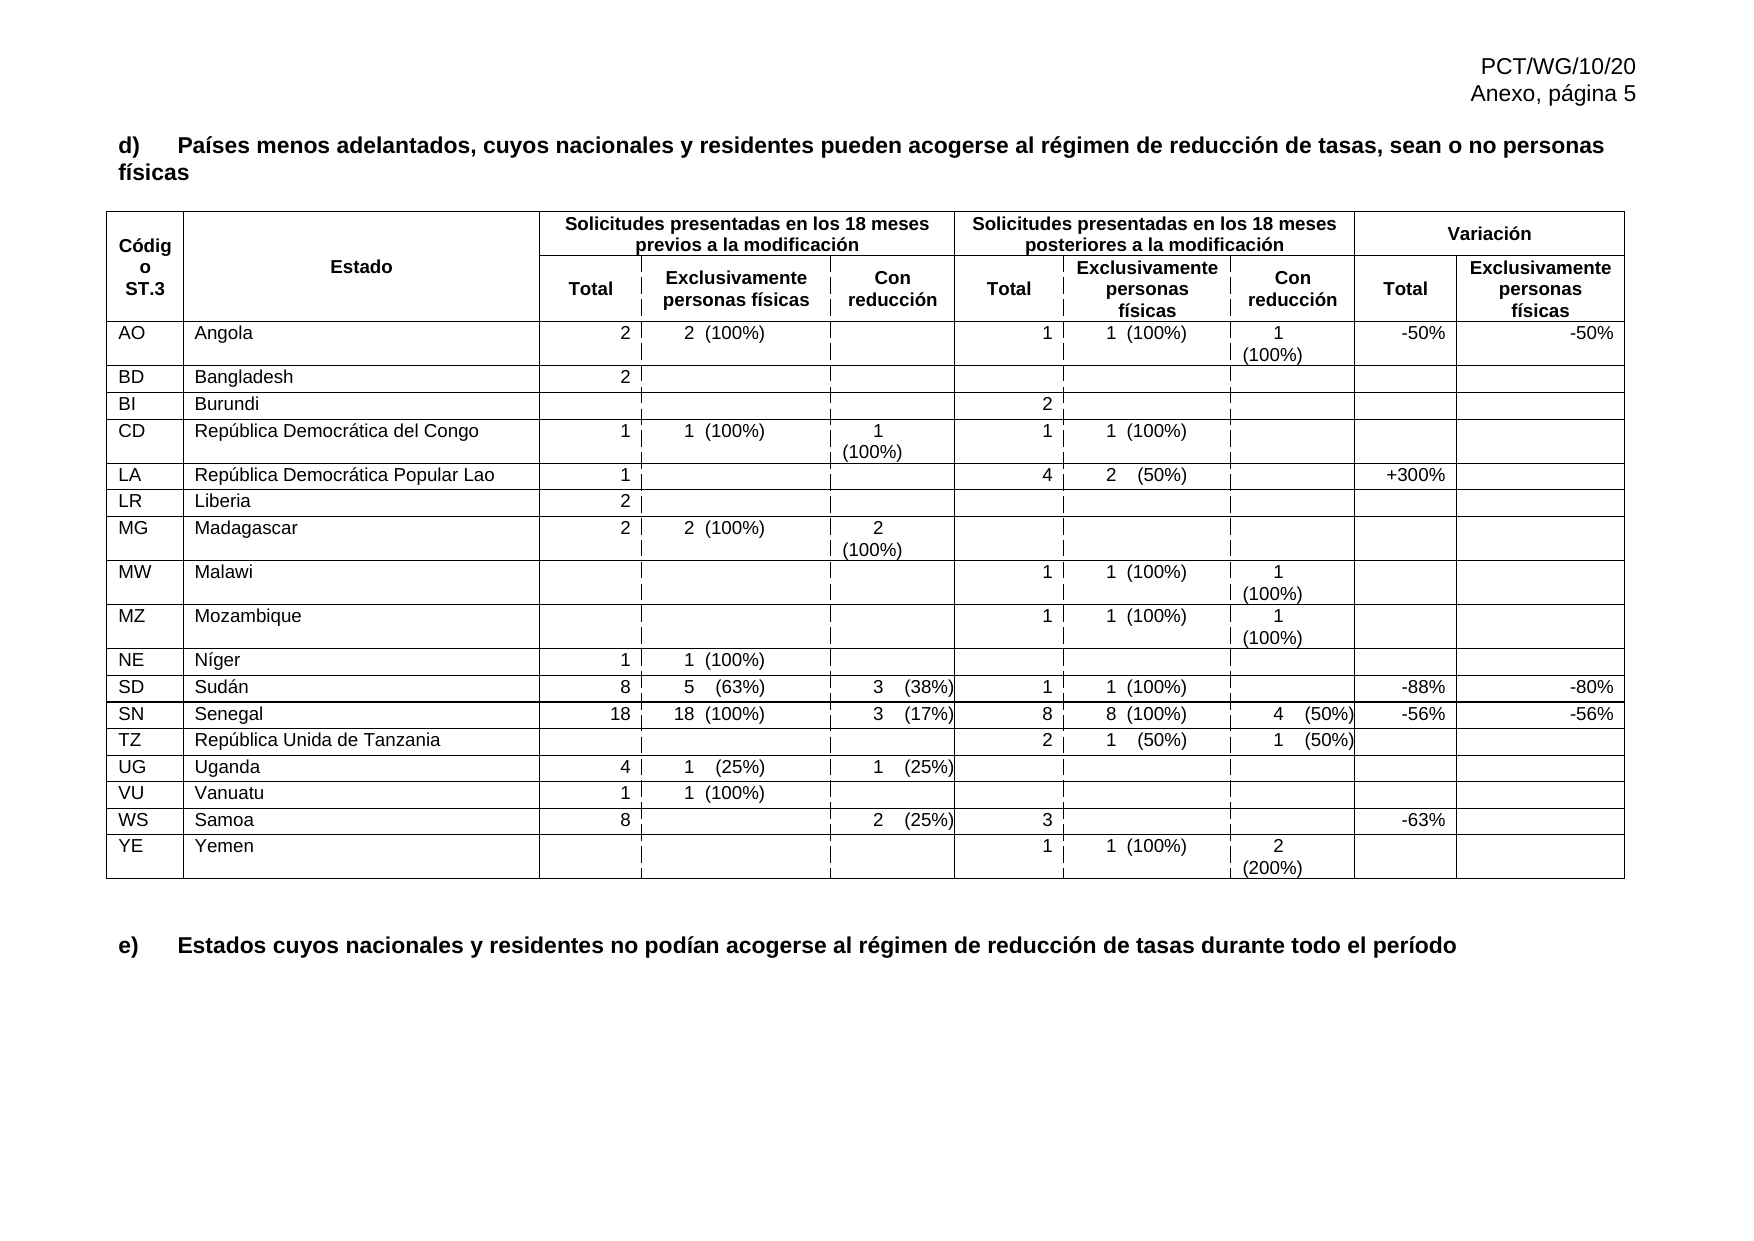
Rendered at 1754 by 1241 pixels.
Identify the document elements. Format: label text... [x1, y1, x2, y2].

table_cell [1231, 517, 1354, 560]
table_cell 2 (50%) [1064, 464, 1231, 489]
table_cell 1 (100%) [1064, 561, 1231, 604]
table_cell República Democrática Popular Lao [184, 464, 539, 489]
table_cell WS [107, 809, 183, 834]
table_cell MG [107, 517, 183, 560]
table_cell [642, 729, 831, 754]
table_cell +300% [1355, 464, 1456, 489]
table_cell 2 (200%) [1231, 835, 1354, 878]
table_cell 1 (25%) [642, 756, 831, 781]
table_cell [831, 835, 954, 878]
table_cell 1 (100%) [642, 420, 831, 463]
table_cell 3 (17%) [831, 703, 954, 728]
table_cell [1064, 517, 1231, 560]
table_cell [831, 322, 954, 365]
table_header Código ST.3 [107, 212, 183, 321]
table_cell [642, 835, 831, 878]
table_cell [831, 649, 954, 675]
table_cell [1355, 649, 1456, 675]
table_cell [831, 393, 954, 418]
table_cell SN [107, 703, 183, 728]
table_cell [1457, 420, 1624, 463]
table_cell [642, 605, 831, 648]
table_cell 1 [540, 649, 642, 675]
table_cell [642, 464, 831, 489]
table_cell 1 [955, 322, 1063, 365]
table_cell 1 [955, 835, 1063, 878]
table_header Estado [184, 212, 539, 321]
table_cell [540, 729, 642, 754]
table_cell 3 (38%) [831, 676, 954, 701]
table_cell [955, 649, 1063, 675]
table_cell 8 [540, 809, 642, 834]
table_cell [1457, 366, 1624, 392]
table_cell 2 [540, 490, 642, 516]
table_cell MZ [107, 605, 183, 648]
table_cell 18 (100%) [642, 703, 831, 728]
table_cell 1 (100%) [1231, 561, 1354, 604]
table_cell [1457, 756, 1624, 781]
table_cell [1355, 393, 1456, 418]
table_cell [831, 366, 954, 392]
table_cell AO [107, 322, 183, 365]
table_cell [1355, 729, 1456, 754]
table_cell 1 (50%) [1231, 729, 1354, 754]
table_cell 1 (50%) [1064, 729, 1231, 754]
table_cell Yemen [184, 835, 539, 878]
table_cell [955, 782, 1063, 808]
table_cell 1 (100%) [642, 649, 831, 675]
text d) Países menos adelantados, cuyos nacionales y residentes pueden acogerse al régimen de reducción de tasas, sean o no personas físicas [118, 132, 1636, 185]
table_cell [540, 393, 642, 418]
table_cell 8 [540, 676, 642, 701]
table_cell 2 [540, 322, 642, 365]
table_cell Senegal [184, 703, 539, 728]
table_cell 1 (100%) [1231, 605, 1354, 648]
table_cell Madagascar [184, 517, 539, 560]
table_cell 2 (100%) [642, 517, 831, 560]
table_cell [1457, 649, 1624, 675]
table_cell Níger [184, 649, 539, 675]
table_cell CD [107, 420, 183, 463]
table_cell 1 [955, 676, 1063, 701]
table_cell [642, 809, 831, 834]
table_cell [831, 782, 954, 808]
table_cell 1 [955, 420, 1063, 463]
table_cell [642, 393, 831, 418]
table_cell [1231, 464, 1354, 489]
table_cell SD [107, 676, 183, 701]
table_cell [955, 756, 1063, 781]
table_cell 1 (100%) [1064, 835, 1231, 878]
table_cell LA [107, 464, 183, 489]
table_cell 2 [540, 366, 642, 392]
table_cell [642, 366, 831, 392]
table_cell Total [540, 256, 642, 321]
table_cell [1064, 366, 1231, 392]
table_cell Sudán [184, 676, 539, 701]
table_cell [1231, 366, 1354, 392]
table_cell [831, 490, 954, 516]
table_cell TZ [107, 729, 183, 754]
table_cell 2 [955, 729, 1063, 754]
table_cell [1231, 782, 1354, 808]
table_header Variación [1355, 212, 1624, 255]
table_cell [1064, 649, 1231, 675]
table_cell [1457, 782, 1624, 808]
table_header Solicitudes presentadas en los 18 meses previos a la modificación [540, 212, 954, 255]
table_cell 2 [955, 393, 1063, 418]
table_cell 2 (100%) [642, 322, 831, 365]
table_cell 1 (100%) [642, 782, 831, 808]
table_cell [831, 464, 954, 489]
table_header Solicitudes presentadas en los 18 meses posteriores a la modificación [955, 212, 1354, 255]
table_cell [1457, 561, 1624, 604]
table_cell 5 (63%) [642, 676, 831, 701]
table_cell 1 [540, 420, 642, 463]
table_cell -50% [1355, 322, 1456, 365]
table_cell [1355, 490, 1456, 516]
table_cell [1231, 676, 1354, 701]
table_cell -50% [1457, 322, 1624, 365]
table_cell [1231, 490, 1354, 516]
table_cell [1064, 756, 1231, 781]
table_cell Con reducción [831, 256, 954, 321]
table_cell -63% [1355, 809, 1456, 834]
table_cell 8 [955, 703, 1063, 728]
table_cell [1457, 517, 1624, 560]
table_cell Vanuatu [184, 782, 539, 808]
table_cell 8 (100%) [1064, 703, 1231, 728]
table_cell Samoa [184, 809, 539, 834]
table_cell BD [107, 366, 183, 392]
table_cell -80% [1457, 676, 1624, 701]
table_cell [1231, 756, 1354, 781]
table_cell Angola [184, 322, 539, 365]
table_cell 1 (100%) [1064, 322, 1231, 365]
table_cell 1 (100%) [1231, 322, 1354, 365]
table_cell [1457, 393, 1624, 418]
table_cell [1355, 517, 1456, 560]
table_cell [1231, 809, 1354, 834]
table_cell [1355, 420, 1456, 463]
table_cell 2 [540, 517, 642, 560]
table_cell [1064, 393, 1231, 418]
table_cell [1457, 605, 1624, 648]
table_cell [1355, 835, 1456, 878]
table_cell [1355, 782, 1456, 808]
table_cell Exclusivamente personas físicas [1457, 256, 1624, 321]
table_cell [540, 561, 642, 604]
table_cell 1 [955, 605, 1063, 648]
table_cell [955, 517, 1063, 560]
table_cell BI [107, 393, 183, 418]
table_cell [1231, 420, 1354, 463]
table_cell 18 [540, 703, 642, 728]
table_cell [831, 729, 954, 754]
table_cell YE [107, 835, 183, 878]
table_cell [1457, 490, 1624, 516]
table_cell 1 (25%) [831, 756, 954, 781]
text e) Estados cuyos nacionales y residentes no podían acogerse al régimen de reducción de tasas durante todo el período [118, 932, 1636, 958]
table_cell Uganda [184, 756, 539, 781]
table_cell UG [107, 756, 183, 781]
table_cell [540, 605, 642, 648]
table_cell MW [107, 561, 183, 604]
table_cell 4 (50%) [1231, 703, 1354, 728]
table_cell [642, 561, 831, 604]
table_cell [1457, 835, 1624, 878]
table_cell Liberia [184, 490, 539, 516]
table_cell [831, 605, 954, 648]
table_cell [831, 561, 954, 604]
table_cell Total [955, 256, 1063, 321]
table_cell República Unida de Tanzania [184, 729, 539, 754]
table_cell LR [107, 490, 183, 516]
table_cell [642, 490, 831, 516]
table_cell [1231, 649, 1354, 675]
table_cell [1064, 490, 1231, 516]
table_cell 3 [955, 809, 1063, 834]
table_cell [1355, 756, 1456, 781]
table_cell Con reducción [1231, 256, 1354, 321]
table_cell 1 (100%) [1064, 605, 1231, 648]
table_cell 1 (100%) [1064, 420, 1231, 463]
table_cell 4 [540, 756, 642, 781]
table_cell 1 [540, 464, 642, 489]
table_cell [1064, 809, 1231, 834]
table_cell [1355, 366, 1456, 392]
table_cell Burundi [184, 393, 539, 418]
table_cell [540, 835, 642, 878]
table_cell Exclusivamente personas físicas [642, 256, 831, 321]
table_cell [1457, 809, 1624, 834]
table_cell 2 (100%) [831, 517, 954, 560]
table_cell -56% [1355, 703, 1456, 728]
table_cell Bangladesh [184, 366, 539, 392]
table_cell [1355, 605, 1456, 648]
table_cell 1 [540, 782, 642, 808]
table_cell [1355, 561, 1456, 604]
table_cell 2 (25%) [831, 809, 954, 834]
table_cell Mozambique [184, 605, 539, 648]
table_cell 1 (100%) [1064, 676, 1231, 701]
table_cell [1064, 782, 1231, 808]
table_cell 4 [955, 464, 1063, 489]
table_cell [955, 366, 1063, 392]
table_cell NE [107, 649, 183, 675]
table_cell República Democrática del Congo [184, 420, 539, 463]
table_cell Exclusivamente personas físicas [1064, 256, 1231, 321]
table_cell VU [107, 782, 183, 808]
table_cell [955, 490, 1063, 516]
table_cell 1 [955, 561, 1063, 604]
table_cell 1 (100%) [831, 420, 954, 463]
table_cell Total [1355, 256, 1456, 321]
table_cell [1231, 393, 1354, 418]
table_cell [1457, 729, 1624, 754]
table_cell Malawi [184, 561, 539, 604]
table_cell -56% [1457, 703, 1624, 728]
table_cell [1457, 464, 1624, 489]
table_cell -88% [1355, 676, 1456, 701]
